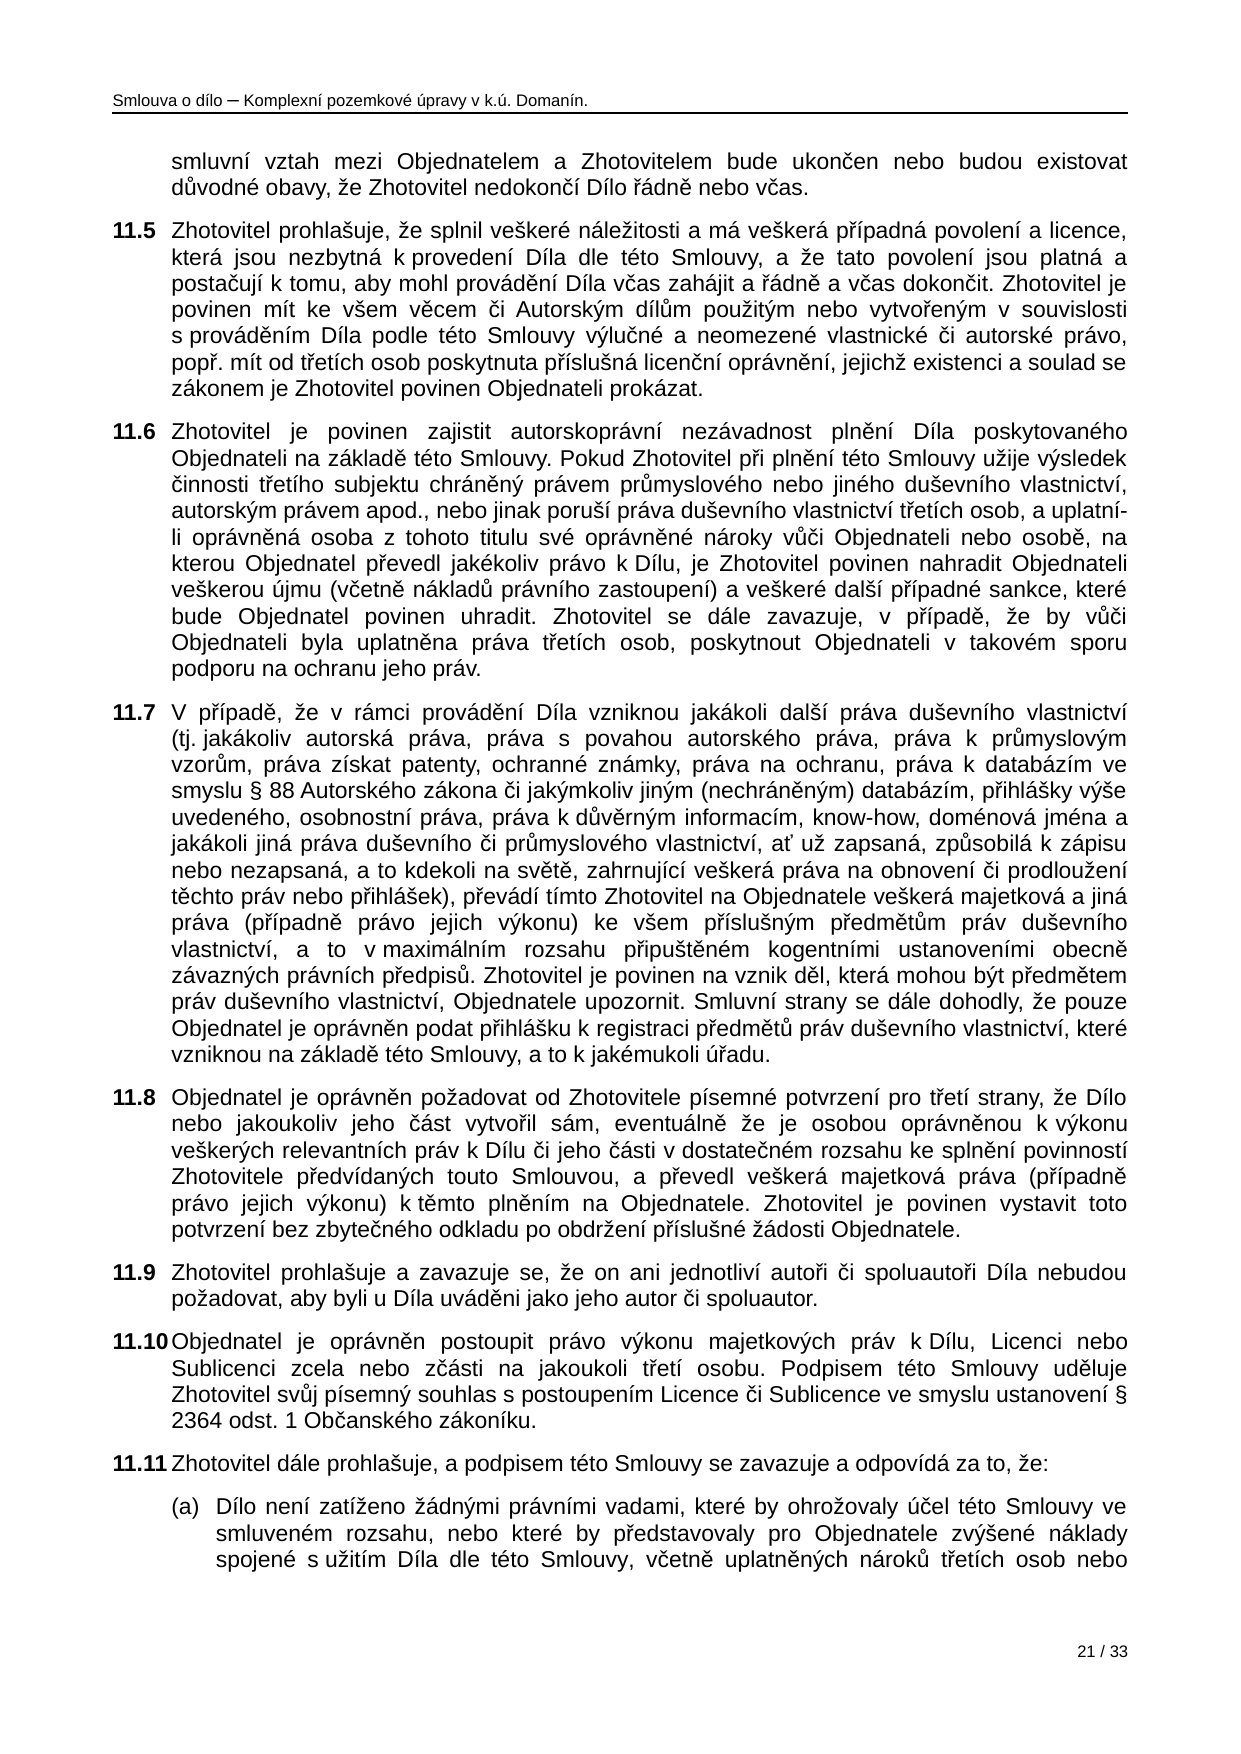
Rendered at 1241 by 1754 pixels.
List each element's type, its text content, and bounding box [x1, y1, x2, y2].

text Zhotovitel dále prohlašuje, a podpisem této Smlouvy se zavazuje a odpovídá za to, že: [112, 1450, 1128, 1477]
text Objednatel je oprávněn požadovat od Zhotovitele písemné potvrzení pro třetí strany, že Dílo nebo jakoukoliv jeho část vytvořil sám, eventuálně že je osobou oprávněnou k výkonu veškerých relevantních práv k Dílu či jeho části v dostatečném rozsahu ke splnění povinností Zhotovitele předvídaných touto Smlouvou, a převedl veškerá majetková práva (případně právo jejich výkonu) k těmto plněním na Objednatele. Zhotovitel je povinen vystavit toto potvrzení bez zbytečného odkladu po obdržení příslušné žádosti Objednatele. [112, 1084, 1128, 1242]
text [112, 148, 1128, 200]
text V případě, že v rámci provádění Díla vzniknou jakákoli další práva duševního vlastnictví (tj. jakákoliv autorská práva, práva s povahou autorského práva, práva k průmyslovým vzorům, práva získat patenty, ochranné známky, práva na ochranu, práva k databázím ve smyslu § 88 Autorského zákona či jakýmkoliv jiným (nechráněným) databázím, přihlášky výše uvedeného, osobnostní práva, práva k důvěrným informacím, know-how, doménová jména a jakákoli jiná práva duševního či průmyslového vlastnictví, ať už zapsaná, způsobilá k zápisu nebo nezapsaná, a to kdekoli na světě, zahrnující veškerá práva na obnovení či prodloužení těchto práv nebo přihlášek), převádí tímto Zhotovitel na Objednatele veškerá majetková a jiná práva (případně právo jejich výkonu) ke všem příslušným předmětům práv duševního vlastnictví, a to v maximálním rozsahu připuštěném kogentními ustanoveními obecně závazných právních předpisů. Zhotovitel je povinen na vznik děl, která mohou být předmětem práv duševního vlastnictví, Objednatele upozornit. Smluvní strany se dále dohodly, že pouze Objednatel je oprávněn podat přihlášku k registraci předmětů práv duševního vlastnictví, které vzniknou na základě této Smlouvy, a to k jakémukoli úřadu. [112, 698, 1128, 1067]
text Zhotovitel prohlašuje, že splnil veškeré náležitosti a má veškerá případná povolení a licence, která jsou nezbytná k provedení Díla dle této Smlouvy, a že tato povolení jsou platná a postačují k tomu, aby mohl provádění Díla včas zahájit a řádně a včas dokončit. Zhotovitel je povinen mít ke všem věcem či Autorským dílům použitým nebo vytvořeným v souvislosti s prováděním Díla podle této Smlouvy výlučné a neomezené vlastnické či autorské právo, popř. mít od třetích osob poskytnuta příslušná licenční oprávnění, jejichž existenci a soulad se zákonem je Zhotovitel povinen Objednateli prokázat. [112, 217, 1128, 402]
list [171, 1493, 1128, 1572]
text Zhotovitel je povinen zajistit autorskoprávní nezávadnost plnění Díla poskytovaného Objednateli na základě této Smlouvy. Pokud Zhotovitel při plnění této Smlouvy užije výsledek činnosti třetího subjektu chráněný právem průmyslového nebo jiného duševního vlastnictví, autorským právem apod., nebo jinak poruší práva duševního vlastnictví třetích osob, a uplatní-li oprávněná osoba z tohoto titulu své oprávněné nároky vůči Objednateli nebo osobě, na kterou Objednatel převedl jakékoliv právo k Dílu, je Zhotovitel povinen nahradit Objednateli veškerou újmu (včetně nákladů právního zastoupení) a veškeré další případné sankce, které bude Objednatel povinen uhradit. Zhotovitel se dále zavazuje, v případě, že by vůči Objednateli byla uplatněna práva třetích osob, poskytnout Objednateli v takovém sporu podporu na ochranu jeho práv. [112, 418, 1128, 682]
text Objednatel je oprávněn postoupit právo výkonu majetkových práv k Dílu, Licenci nebo Sublicenci zcela nebo zčásti na jakoukoli třetí osobu. Podpisem této Smlouvy uděluje Zhotovitel svůj písemný souhlas s postoupením Licence či Sublicence ve smyslu ustanovení § 2364 odst. 1 Občanského zákoníku. [112, 1328, 1128, 1434]
text Zhotovitel prohlašuje a zavazuje se, že on ani jednotliví autoři či spoluautoři Díla nebudou požadovat, aby byli u Díla uváděni jako jeho autor či spoluautor. [112, 1259, 1128, 1312]
